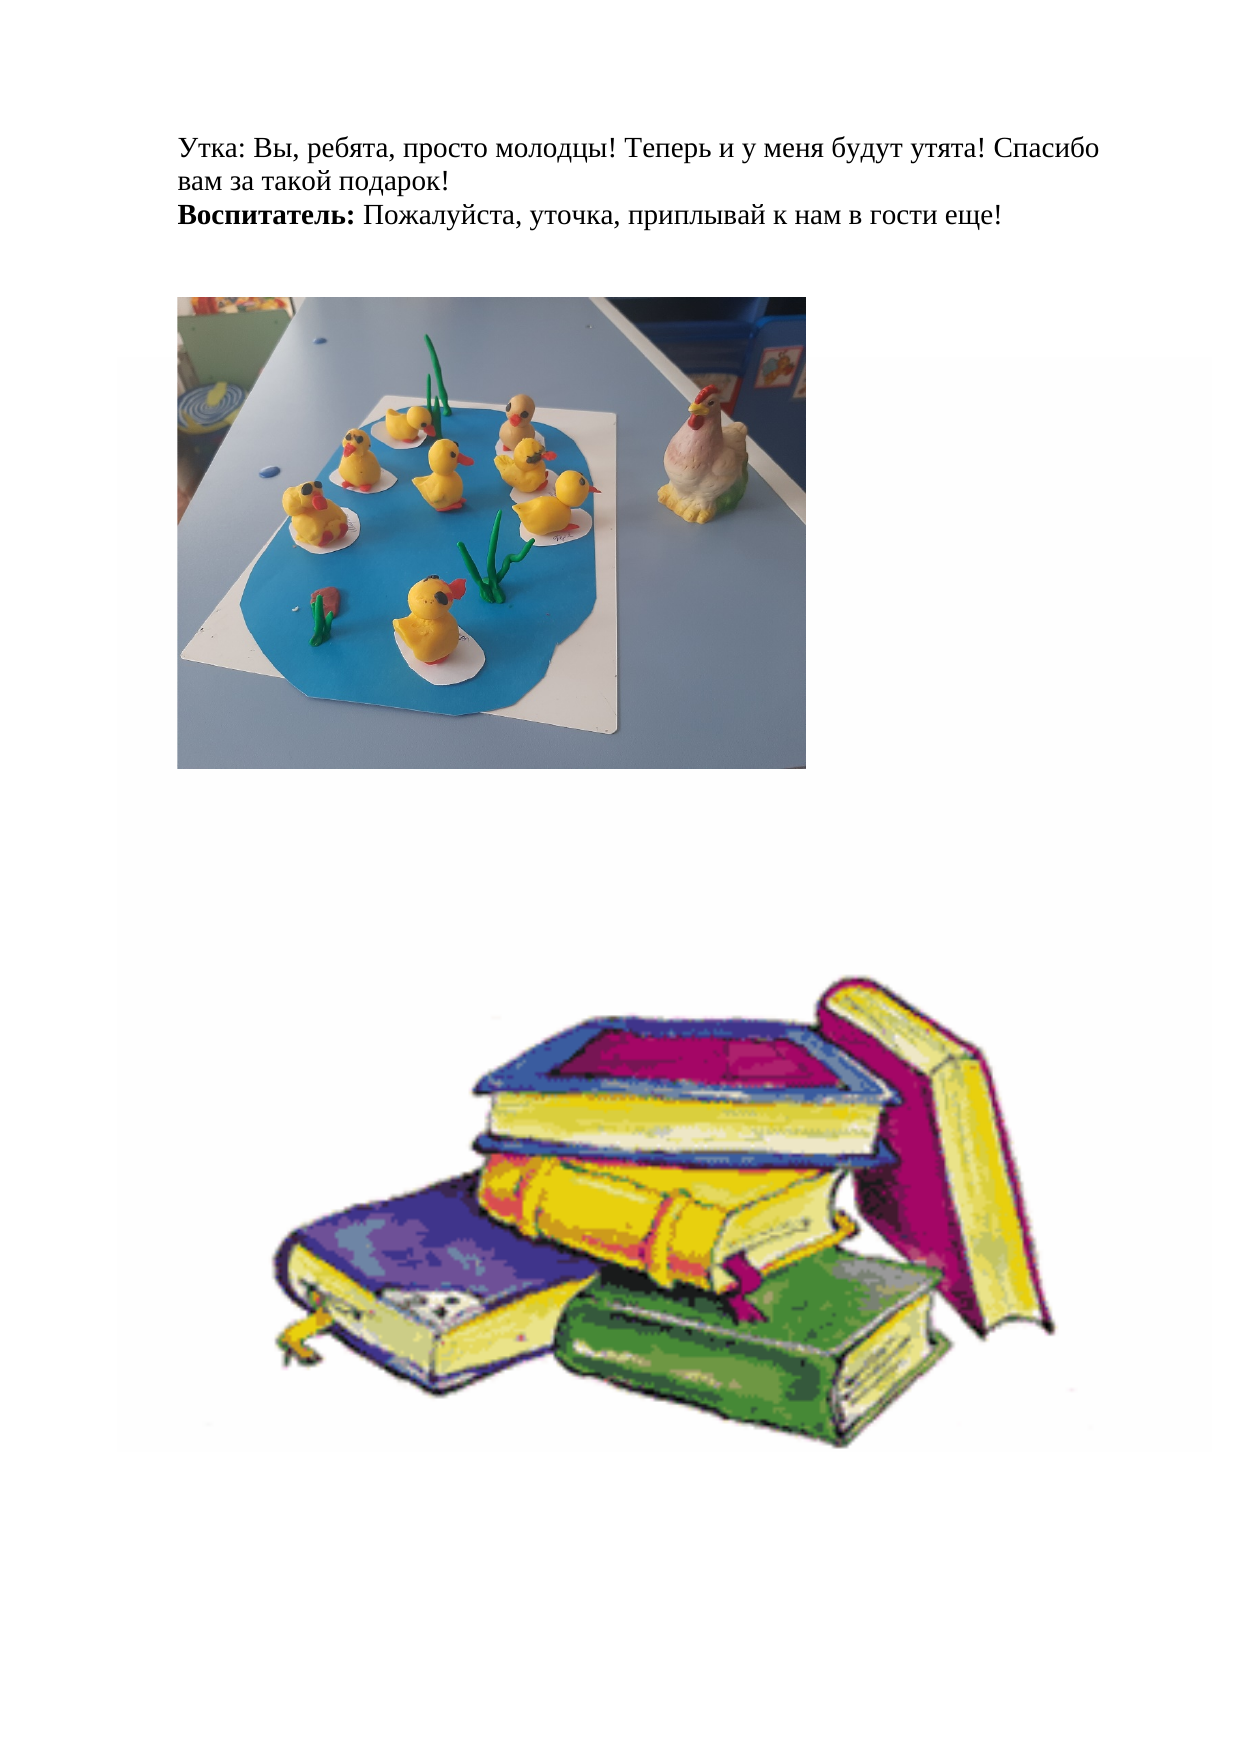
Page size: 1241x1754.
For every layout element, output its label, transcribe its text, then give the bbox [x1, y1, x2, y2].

text Воспитатель: Пожалуйста, уточка, приплывай к нам в гости еще! [177, 197, 1152, 230]
picture [117, 297, 1212, 1452]
text Утка: Вы, ребята, просто молодцы! Теперь и у меня будут утята! Спасибо вам за такой подарок! [177, 130, 1152, 197]
